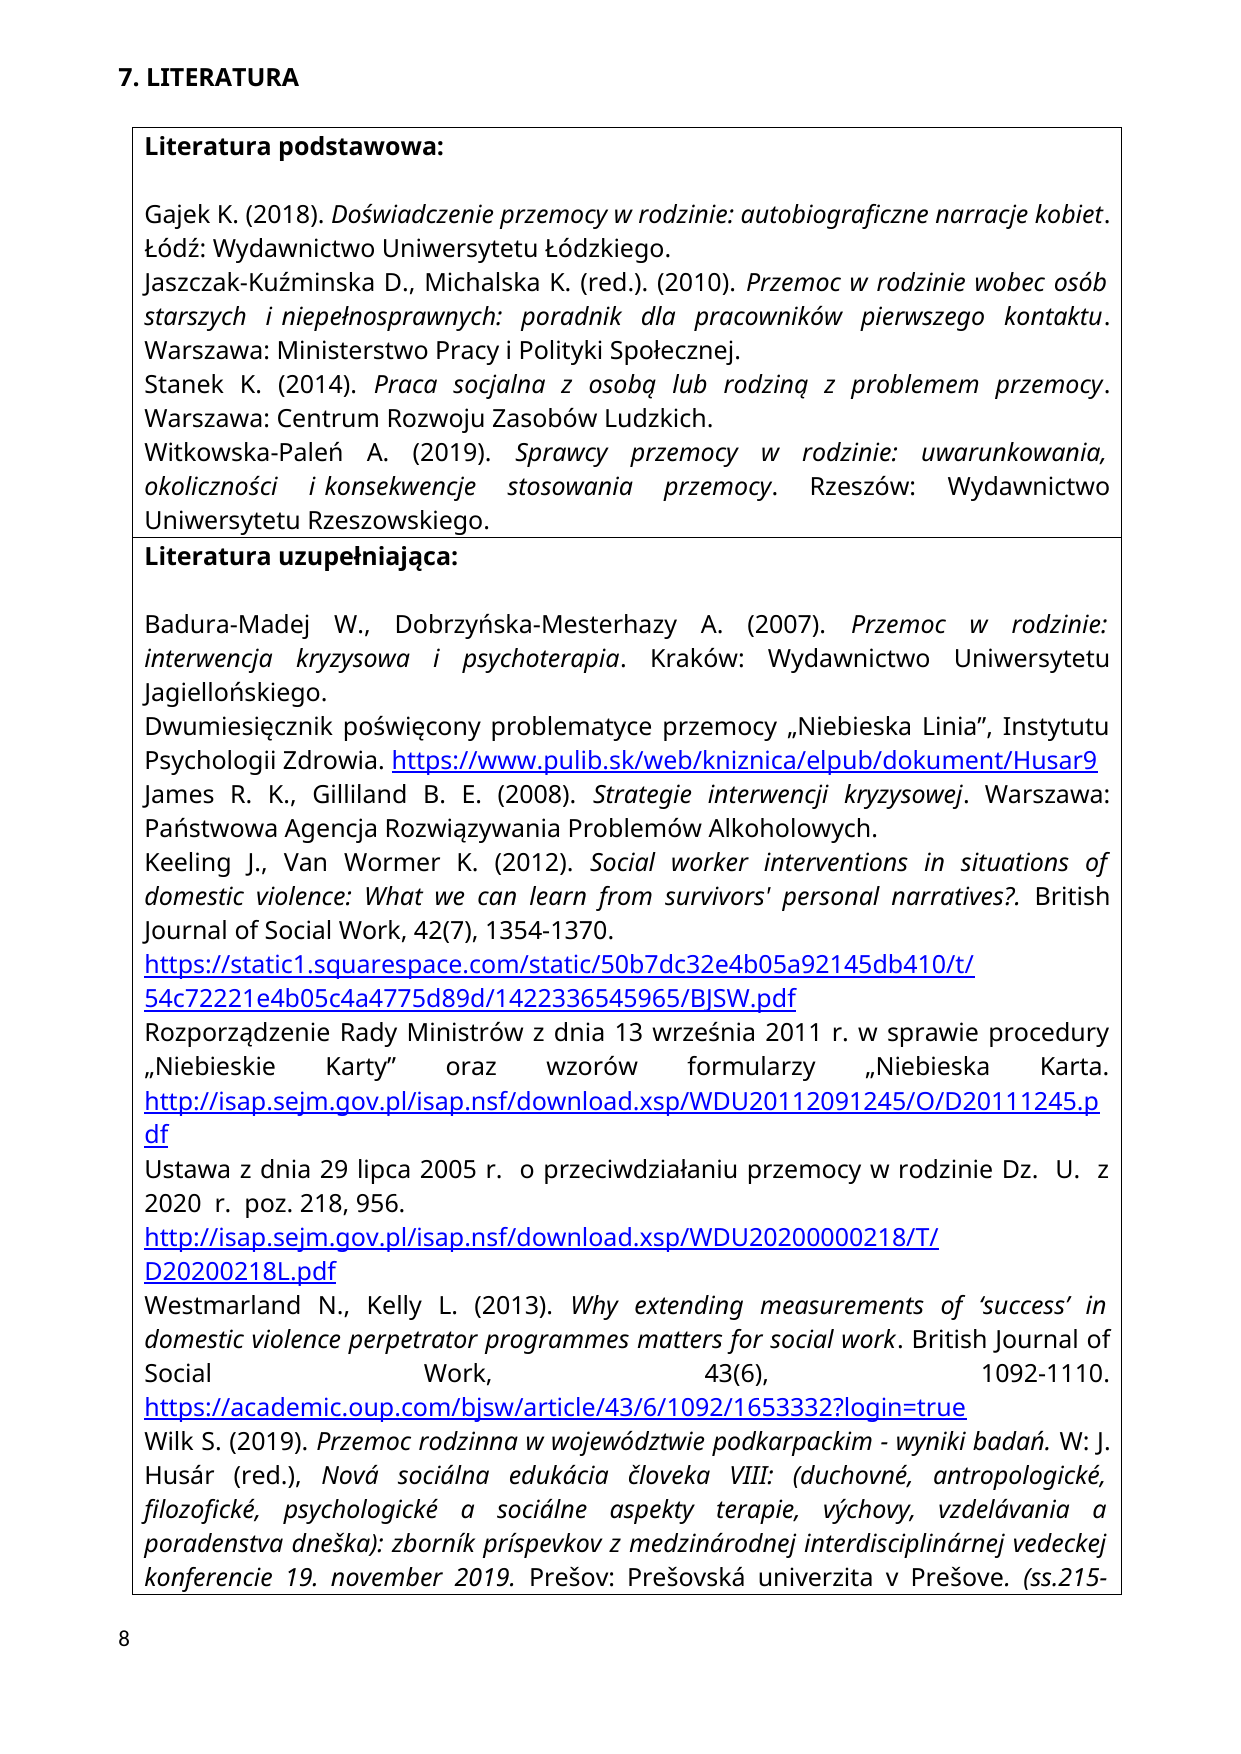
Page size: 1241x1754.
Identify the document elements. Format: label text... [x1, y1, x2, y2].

text 7. LITERATURA [118, 59, 1122, 93]
table_header Literatura podstawowa: Gajek K. (2018). Doświadczenie przemocy w rodzinie: autobiograficzne narracje kobiet. Łódź: Wydawnictwo Uniwersytetu Łódzkiego. Jaszczak-Kuźminska D., Michalska K. (red.). (2010). Przemoc w rodzinie wobec osób starszych i niepełnosprawnych: poradnik dla pracowników pierwszego kontaktu. Warszawa: Ministerstwo Pracy i Polityki Społecznej. Stanek K. (2014). Praca socjalna z osobą lub rodziną z problemem przemocy. Warszawa: Centrum Rozwoju Zasobów Ludzkich. Witkowska-Paleń A. (2019). Sprawcy przemocy w rodzinie: uwarunkowania, okoliczności i konsekwencje stosowania przemocy. Rzeszów: Wydawnictwo Uniwersytetu Rzeszowskiego. [133, 128, 1121, 537]
